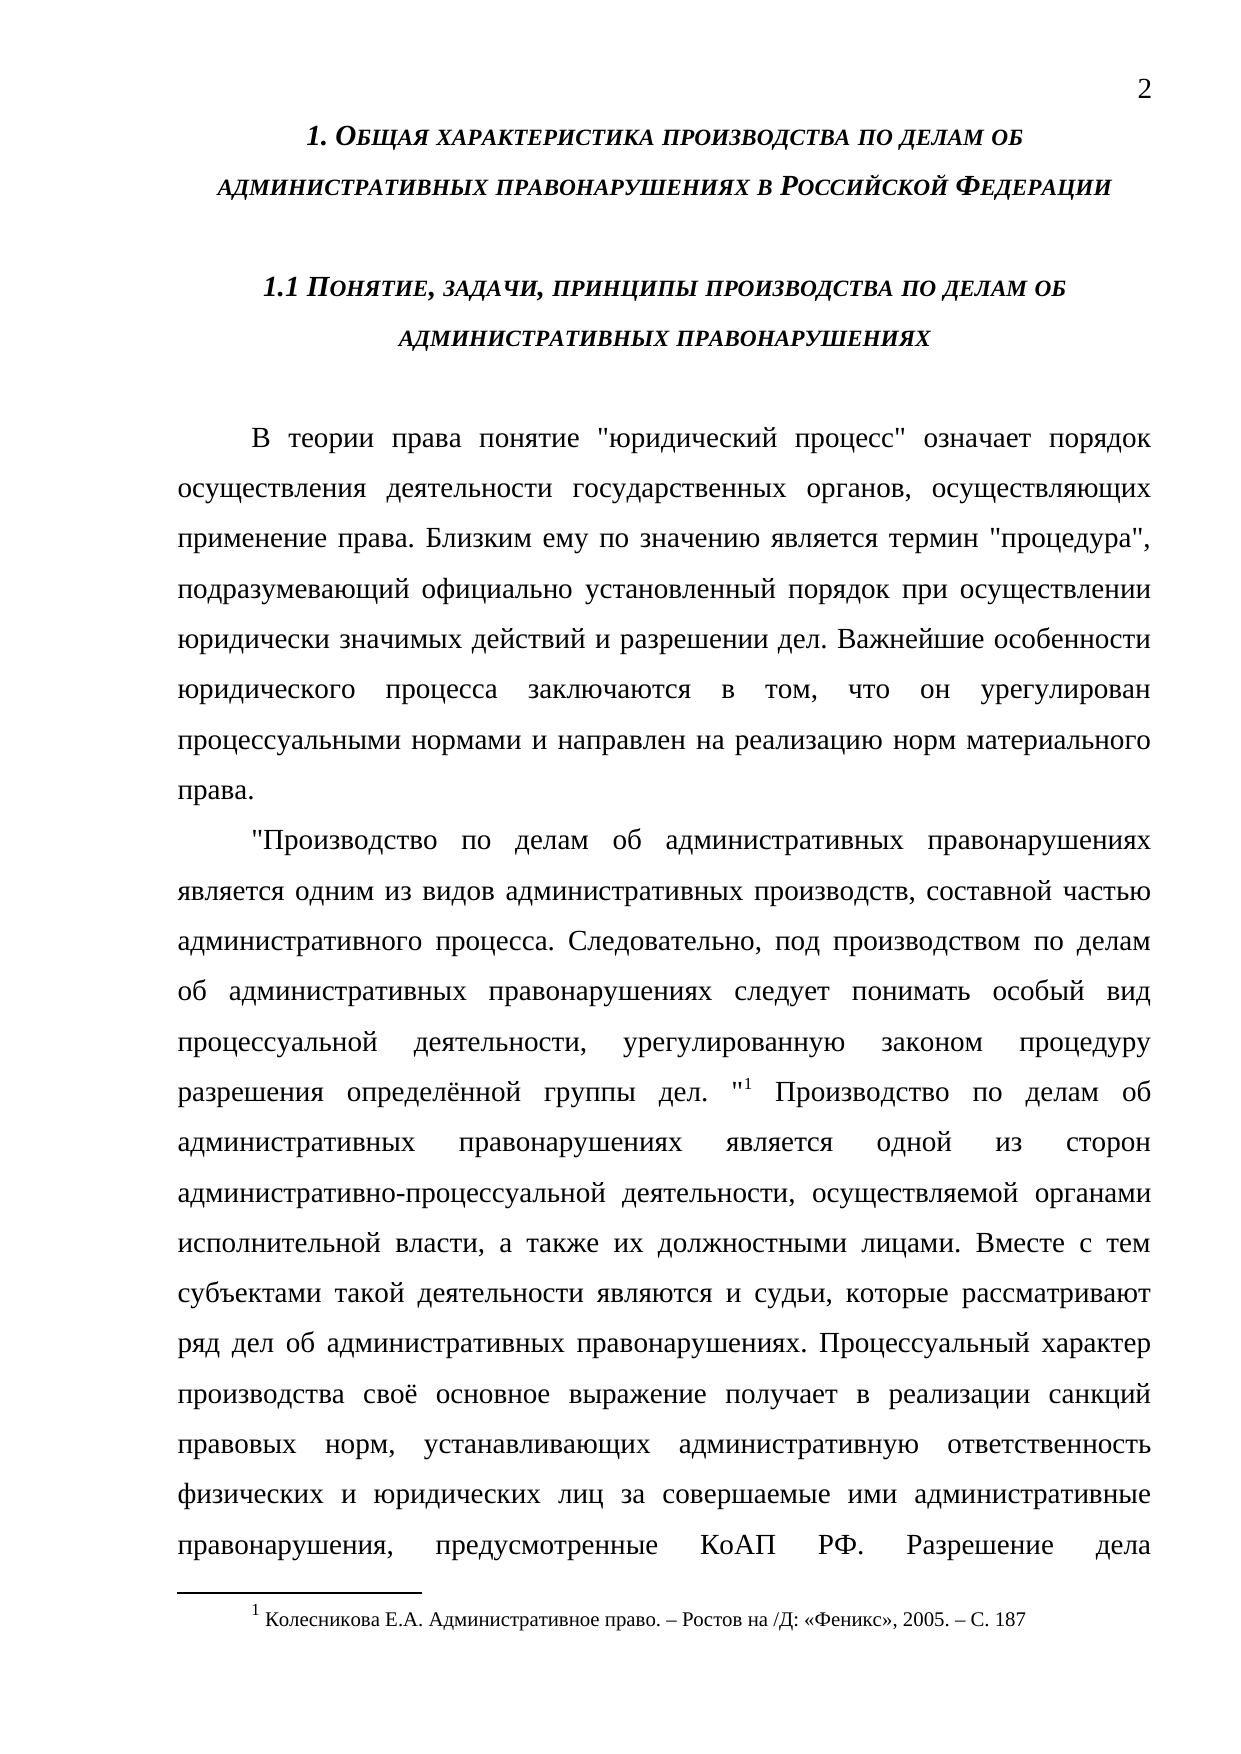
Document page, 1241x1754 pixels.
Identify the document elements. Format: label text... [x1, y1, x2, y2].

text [177, 822, 1152, 1560]
text В теории права понятие "юридический процесс" означает порядок осуществления деятельности государственных органов, осуществляющих применение права. Близким ему по значению является термин "процедура", подразумевающий официально установленный порядок при осуществлении юридически значимых действий и разрешении дел. Важнейшие особенности юридического процесса заключаются в том, что он урегулирован процессуальными нормами и направлен на реализацию норм материального права. [177, 420, 1152, 806]
subtitle 1.1 Понятие, задачи, принципы производства по делам об административных правонарушениях [177, 269, 1152, 353]
subtitle 1. Общая характеристика производства по делам об административных правонарушениях в Российской Федерации [177, 118, 1152, 202]
